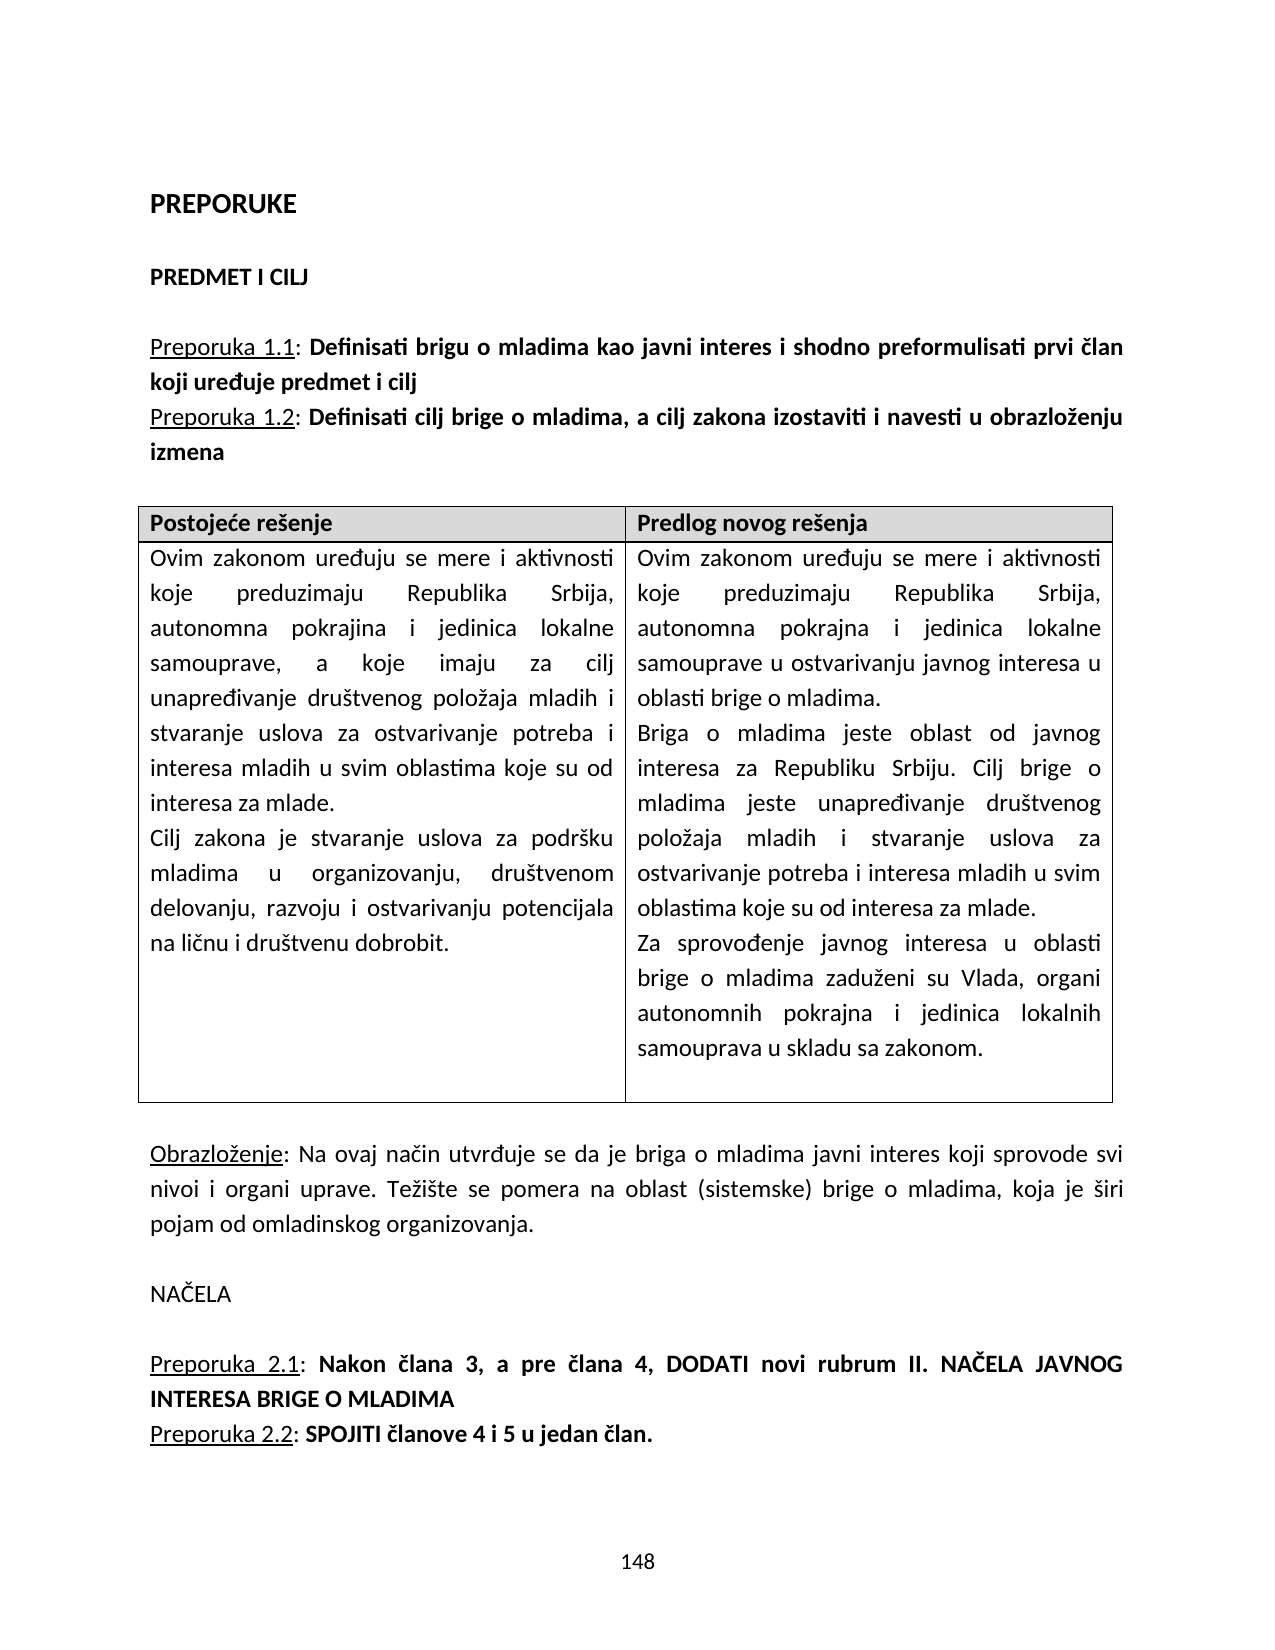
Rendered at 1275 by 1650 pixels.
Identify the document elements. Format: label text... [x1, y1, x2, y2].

text NAČELA [150, 1278, 1125, 1309]
table_header Predlog novog rešenja [626, 507, 1112, 541]
text PREDMET I CILJ [150, 261, 1125, 291]
text Preporuka 1.1: Definisati brigu o mladima kao javni interes i shodno preformulisati prvi član koji uređuje predmet i cilj [150, 331, 1125, 396]
text Obrazloženje: Na ovaj način utvrđuje se da je briga o mladima javni interes koji sprovode svi nivoi i organi uprave. Težište se pomera na oblast (sistemske) brige o mladima, koja je širi pojam od omladinskog organizovanja. [150, 1138, 1125, 1239]
table_cell Ovim zakonom uređuju se mere i aktivnosti koje preduzimaju Republika Srbija, autonomna pokrajna i jedinica lokalne samouprave u ostvarivanju javnog interesa u oblasti brige o mladima. Briga o mladima jeste oblast od javnog interesa za Republiku Srbiju. Cilj brige o mladima jeste unapređivanje društvenog položaja mladih i stvaranje uslova za ostvarivanje potreba i interesa mladih u svim oblastima koje su od interesa za mlade. Za sprovođenje javnog interesa u oblasti brige o mladima zaduženi su Vlada, organi autonomnih pokrajna i jedinica lokalnih samouprava u skladu sa zakonom. [626, 543, 1112, 1102]
table_cell Ovim zakonom uređuju se mere i aktivnosti koje preduzimaju Republika Srbija, autonomna pokrajina i jedinica lokalne samouprave, a koje imaju za cilj unapređivanje društvenog položaja mladih i stvaranje uslova za ostvarivanje potreba i interesa mladih u svim oblastima koje su od interesa za mlade. Cilj zakona je stvaranje uslova za podršku mladima u organizovanju, društvenom delovanju, razvoju i ostvarivanju potencijala na ličnu i društvenu dobrobit. [139, 543, 625, 1102]
table_header Postojeće rešenje [139, 507, 625, 541]
text Preporuka 1.2: Definisati cilj brige o mladima, a cilj zakona izostaviti i navesti u obrazloženju izmena [150, 401, 1125, 466]
text Preporuka 2.1: Nakon člana 3, a pre člana 4, DODATI novi rubrum II. NAČELA JAVNOG INTERESA BRIGE O MLADIMA [150, 1348, 1125, 1414]
text Preporuka 2.2: SPOJITI članove 4 i 5 u jedan član. [150, 1418, 1125, 1449]
text PREPORUKE [150, 185, 1125, 221]
